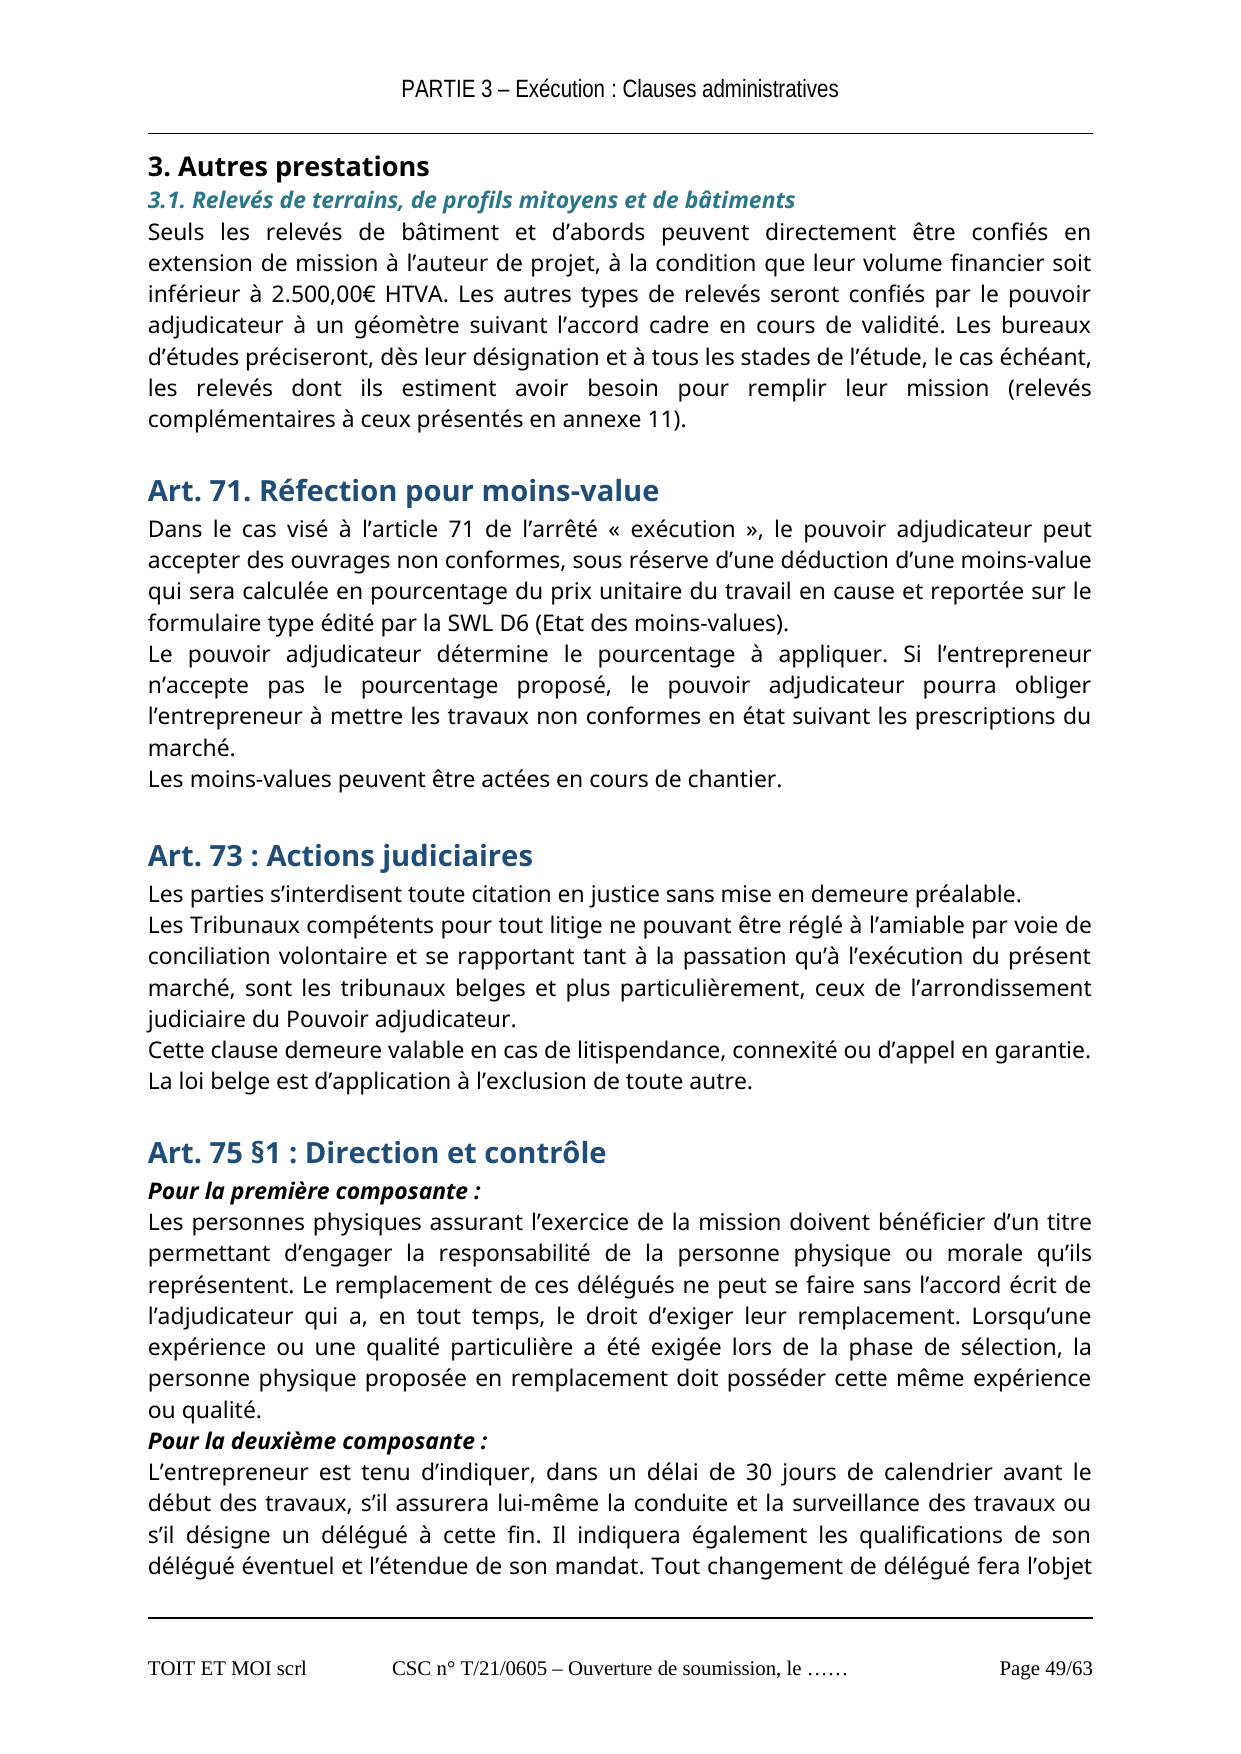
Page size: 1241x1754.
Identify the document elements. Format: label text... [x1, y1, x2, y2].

text 3.1. Relevés de terrains, de profils mitoyens et de bâtiments [148, 184, 1093, 216]
text Cette clause demeure valable en cas de litispendance, connexité ou d’appel en garantie. [148, 1034, 1093, 1065]
text Les Tribunaux compétents pour tout litige ne pouvant être réglé à l’amiable par voie de conciliation volontaire et se rapportant tant à la passation qu’à l’exécution du présent marché, sont les tribunaux belges et plus particulièrement, ceux de l’arrondissement judiciaire du Pouvoir adjudicateur. [148, 909, 1093, 1034]
text Le pouvoir adjudicateur détermine le pourcentage à appliquer. Si l’entrepreneur n’accepte pas le pourcentage proposé, le pouvoir adjudicateur pourra obliger l’entrepreneur à mettre les travaux non conformes en état suivant les prescriptions du marché. [148, 638, 1093, 763]
text Dans le cas visé à l’article 71 de l’arrêté « exécution », le pouvoir adjudicateur peut accepter des ouvrages non conformes, sous réserve d’une déduction d’une moins-value qui sera calculée en pourcentage du prix unitaire du travail en cause et reportée sur le formulaire type édité par la SWL D6 (Etat des moins-values). [148, 513, 1093, 638]
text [148, 1456, 1093, 1581]
text 3. Autres prestations [148, 148, 1093, 184]
text Les personnes physiques assurant l’exercice de la mission doivent bénéficier d’un titre permettant d’engager la responsabilité de la personne physique ou morale qu’ils représentent. Le remplacement de ces délégués ne peut se faire sans l’accord écrit de l’adjudicateur qui a, en tout temps, le droit d’exiger leur remplacement. Lorsqu’une expérience ou une qualité particulière a été exigée lors de la phase de sélection, la personne physique proposée en remplacement doit posséder cette même expérience ou qualité. [148, 1206, 1093, 1425]
subtitle Art. 75 §1 : Direction et contrôle [148, 1132, 1093, 1172]
text La loi belge est d’application à l’exclusion de toute autre. [148, 1065, 1093, 1097]
text Pour la deuxième composante : [148, 1425, 1093, 1456]
text Les parties s’interdisent toute citation en justice sans mise en demeure préalable. [148, 878, 1093, 909]
subtitle Art. 71. Réfection pour moins-value [148, 470, 1093, 509]
text Les moins-values peuvent être actées en cours de chantier. [148, 763, 1093, 794]
text Pour la première composante : [148, 1175, 1093, 1206]
subtitle Art. 73 : Actions judiciaires [148, 835, 1093, 875]
text Seuls les relevés de bâtiment et d’abords peuvent directement être confiés en extension de mission à l’auteur de projet, à la condition que leur volume financier soit inférieur à 2.500,00€ HTVA. Les autres types de relevés seront confiés par le pouvoir adjudicateur à un géomètre suivant l’accord cadre en cours de validité. Les bureaux d’études préciseront, dès leur désignation et à tous les stades de l’étude, le cas échéant, les relevés dont ils estiment avoir besoin pour remplir leur mission (relevés complémentaires à ceux présentés en annexe 11). [148, 216, 1093, 434]
